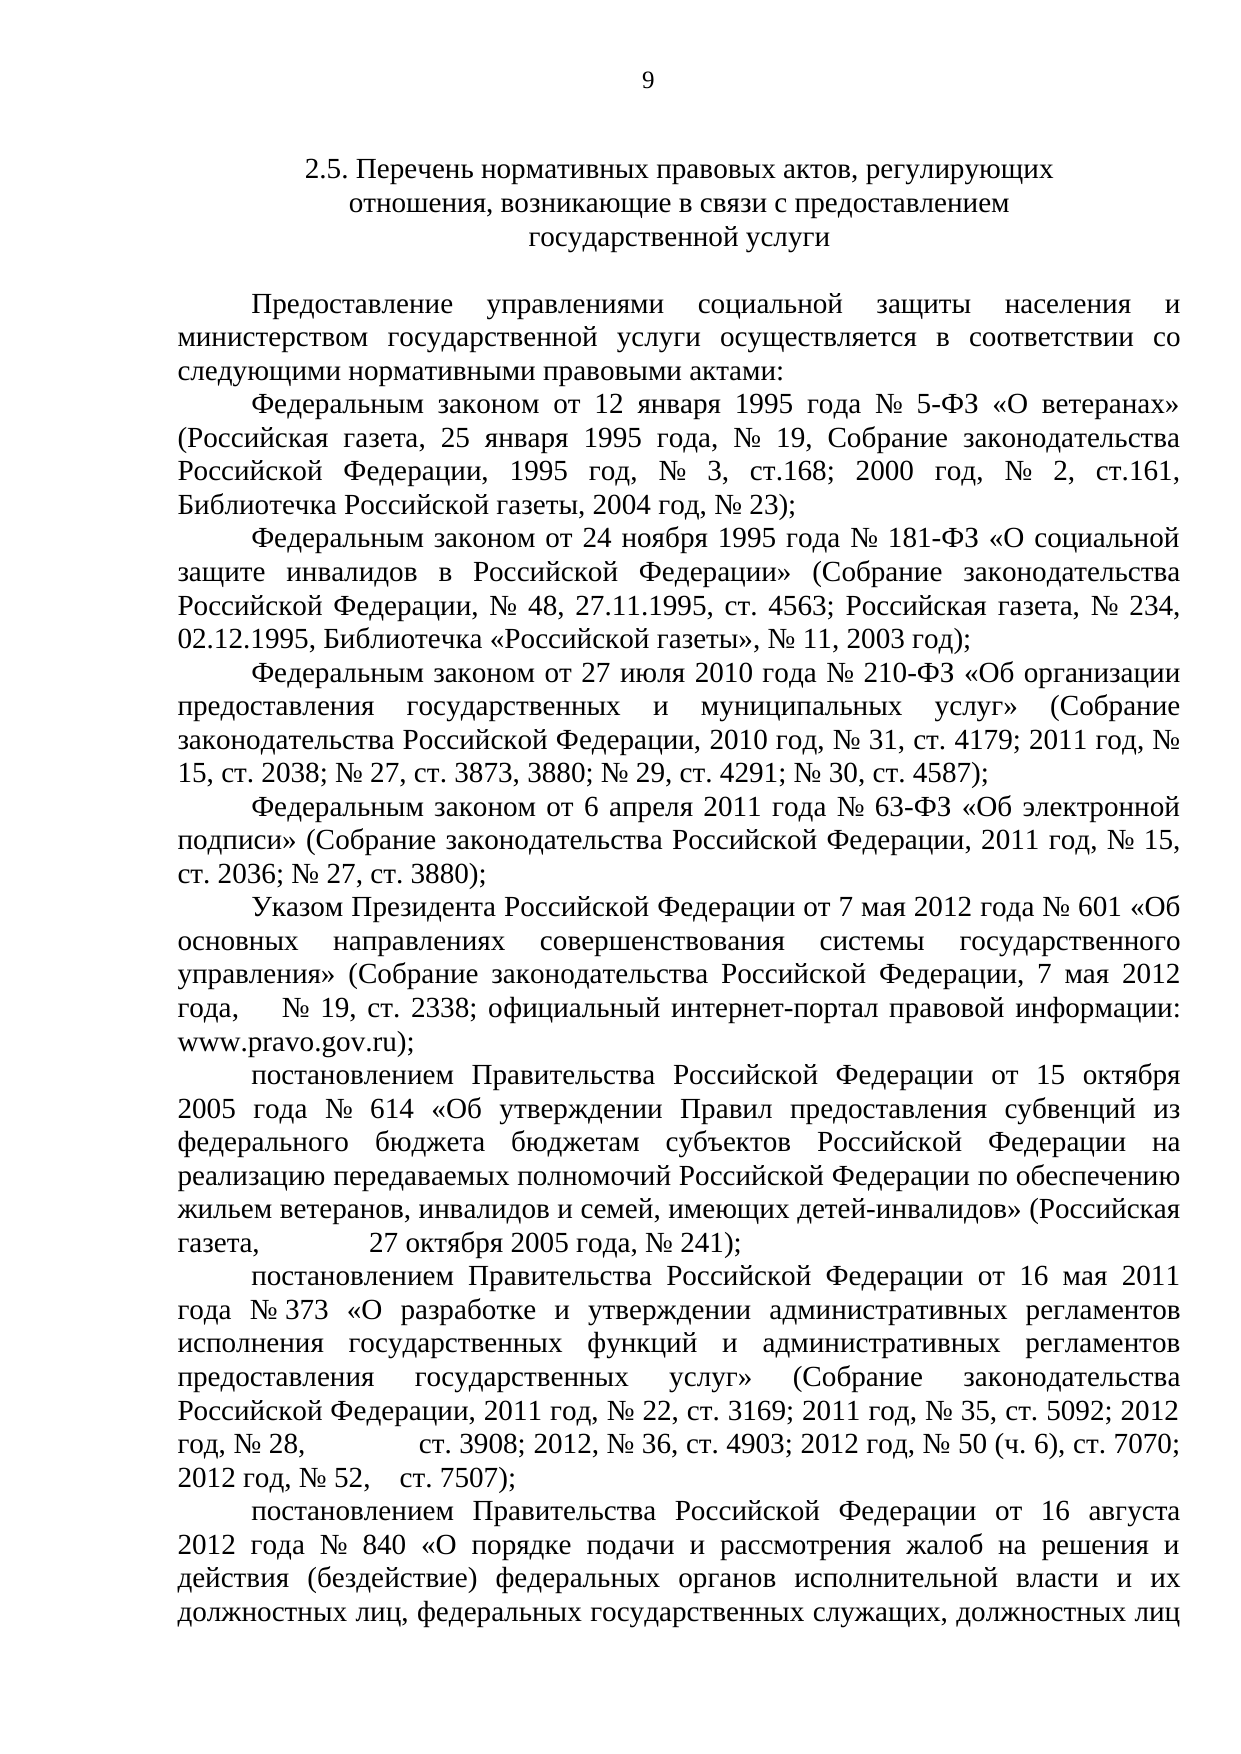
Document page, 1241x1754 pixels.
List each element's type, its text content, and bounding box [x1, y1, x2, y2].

text постановлением Правительства Российской Федерации от 16 мая 2011 года № 373 «О разработке и утверждении административных регламентов исполнения государственных функций и административных регламентов предоставления государственных услуг» (Собрание законодательства Российской Федерации, 2011 год, № 22, ст. 3169; 2011 год, № 35, ст. 5092; 2012 год, № 28, ст. 3908; 2012, № 36, ст. 4903; 2012 год, № 50 (ч. 6), ст. 7070; 2012 год, № 52, ст. 7507); [177, 1258, 1181, 1493]
text Федеральным законом от 6 апреля 2011 года № 63-ФЗ «Об электронной подписи» (Собрание законодательства Российской Федерации, 2011 год, № 15, ст. 2036; № 27, ст. 3880); [177, 789, 1181, 889]
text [177, 1493, 1181, 1627]
text отношения, возникающие в связи с предоставлением [177, 185, 1181, 219]
text Федеральным законом от 27 июля 2010 года № 210-ФЗ «Об организации предоставления государственных и муниципальных услуг» (Собрание законодательства Российской Федерации, 2010 год, № 31, ст. 4179; 2011 год, № 15, ст. 2038; № 27, ст. 3873, 3880; № 29, ст. 4291; № 30, ст. 4587); [177, 655, 1181, 789]
text 2.5. Перечень нормативных правовых актов, регулирующих [177, 152, 1181, 185]
text постановлением Правительства Российской Федерации от 15 октября 2005 года № 614 «Об утверждении Правил предоставления субвенций из федерального бюджета бюджетам субъектов Российской Федерации на реализацию передаваемых полномочий Российской Федерации по обеспечению жильем ветеранов, инвалидов и семей, имеющих детей-инвалидов» (Российская газета, 27 октября 2005 года, № 241); [177, 1057, 1181, 1258]
text Указом Президента Российской Федерации от 7 мая 2012 года № 601 «Об основных направлениях совершенствования системы государственного управления» (Собрание законодательства Российской Федерации, 7 мая 2012 года, № 19, ст. 2338; официальный интернет-портал правовой информации: www.pravo.gov.ru); [177, 889, 1181, 1057]
text Предоставление управлениями социальной защиты населения и министерством государственной услуги осуществляется в соответствии со следующими нормативными правовыми актами: [177, 286, 1181, 386]
text Федеральным законом от 12 января 1995 года № 5-ФЗ «О ветеранах» (Российская газета, 25 января 1995 года, № 19, Собрание законодательства Российской Федерации, 1995 год, № 3, ст.168; 2000 год, № 2, ст.161, Библиотечка Российской газеты, 2004 год, № 23); [177, 386, 1181, 521]
text государственной услуги [177, 219, 1181, 252]
text Федеральным законом от 24 ноября 1995 года № 181-ФЗ «О социальной защите инвалидов в Российской Федерации» (Собрание законодательства Российской Федерации, № 48, 27.11.1995, ст. 4563; Российская газета, № 234, 02.12.1995, Библиотечка «Российской газеты», № 11, 2003 год); [177, 521, 1181, 655]
